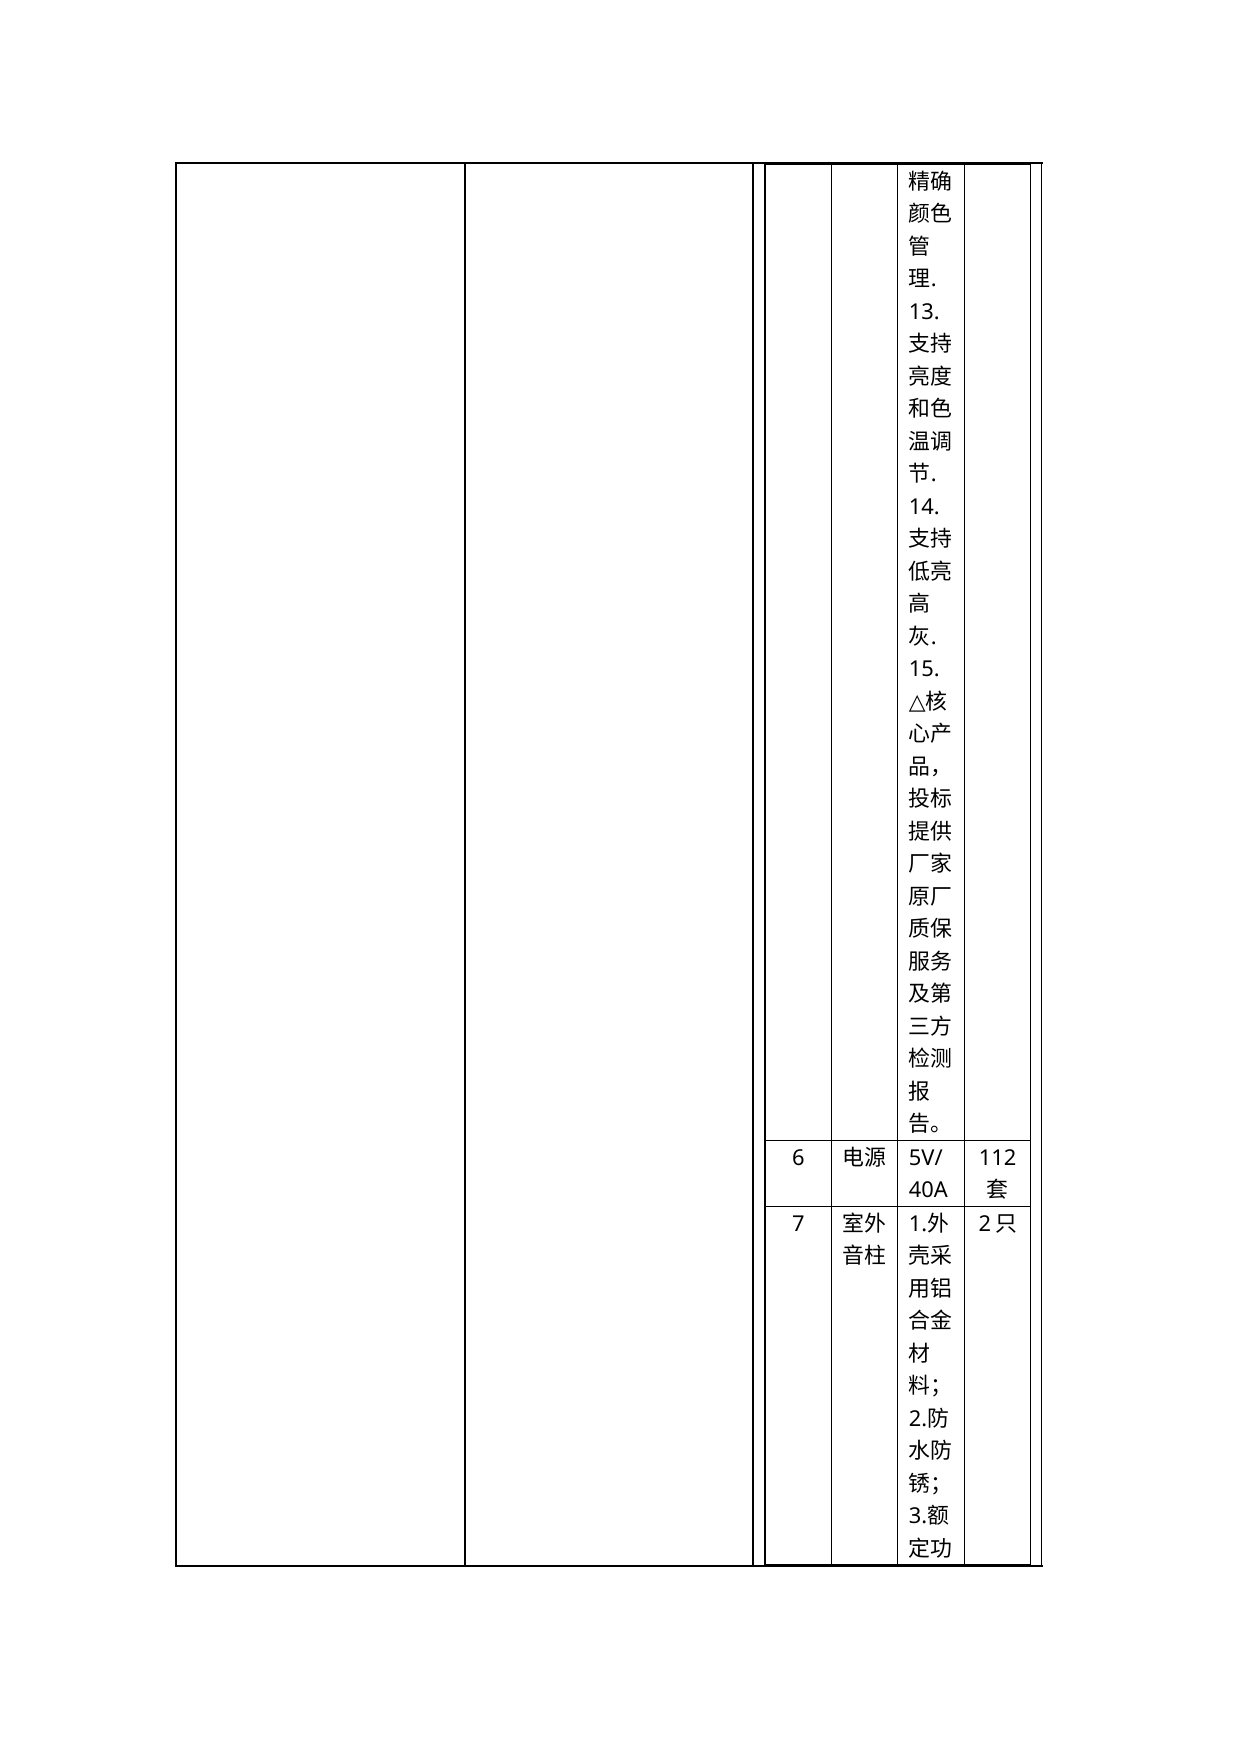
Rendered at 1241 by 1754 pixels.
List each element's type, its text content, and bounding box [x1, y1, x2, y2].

table_cell [965, 1207, 1030, 1564]
table_cell [832, 1207, 897, 1564]
table_cell [766, 165, 831, 1140]
table_cell [965, 1141, 1030, 1206]
table_cell [466, 164, 752, 1565]
table_cell [1031, 164, 1041, 1565]
table_cell [898, 1207, 964, 1564]
table_cell [754, 164, 764, 1565]
table_cell [898, 165, 964, 1140]
table_cell [898, 1141, 964, 1206]
table_cell 1 [177, 164, 464, 1565]
table_cell [965, 165, 1030, 1140]
table_cell [766, 1207, 831, 1564]
table_cell [766, 1141, 831, 1206]
table_cell [832, 1141, 897, 1206]
table_cell [832, 165, 897, 1140]
